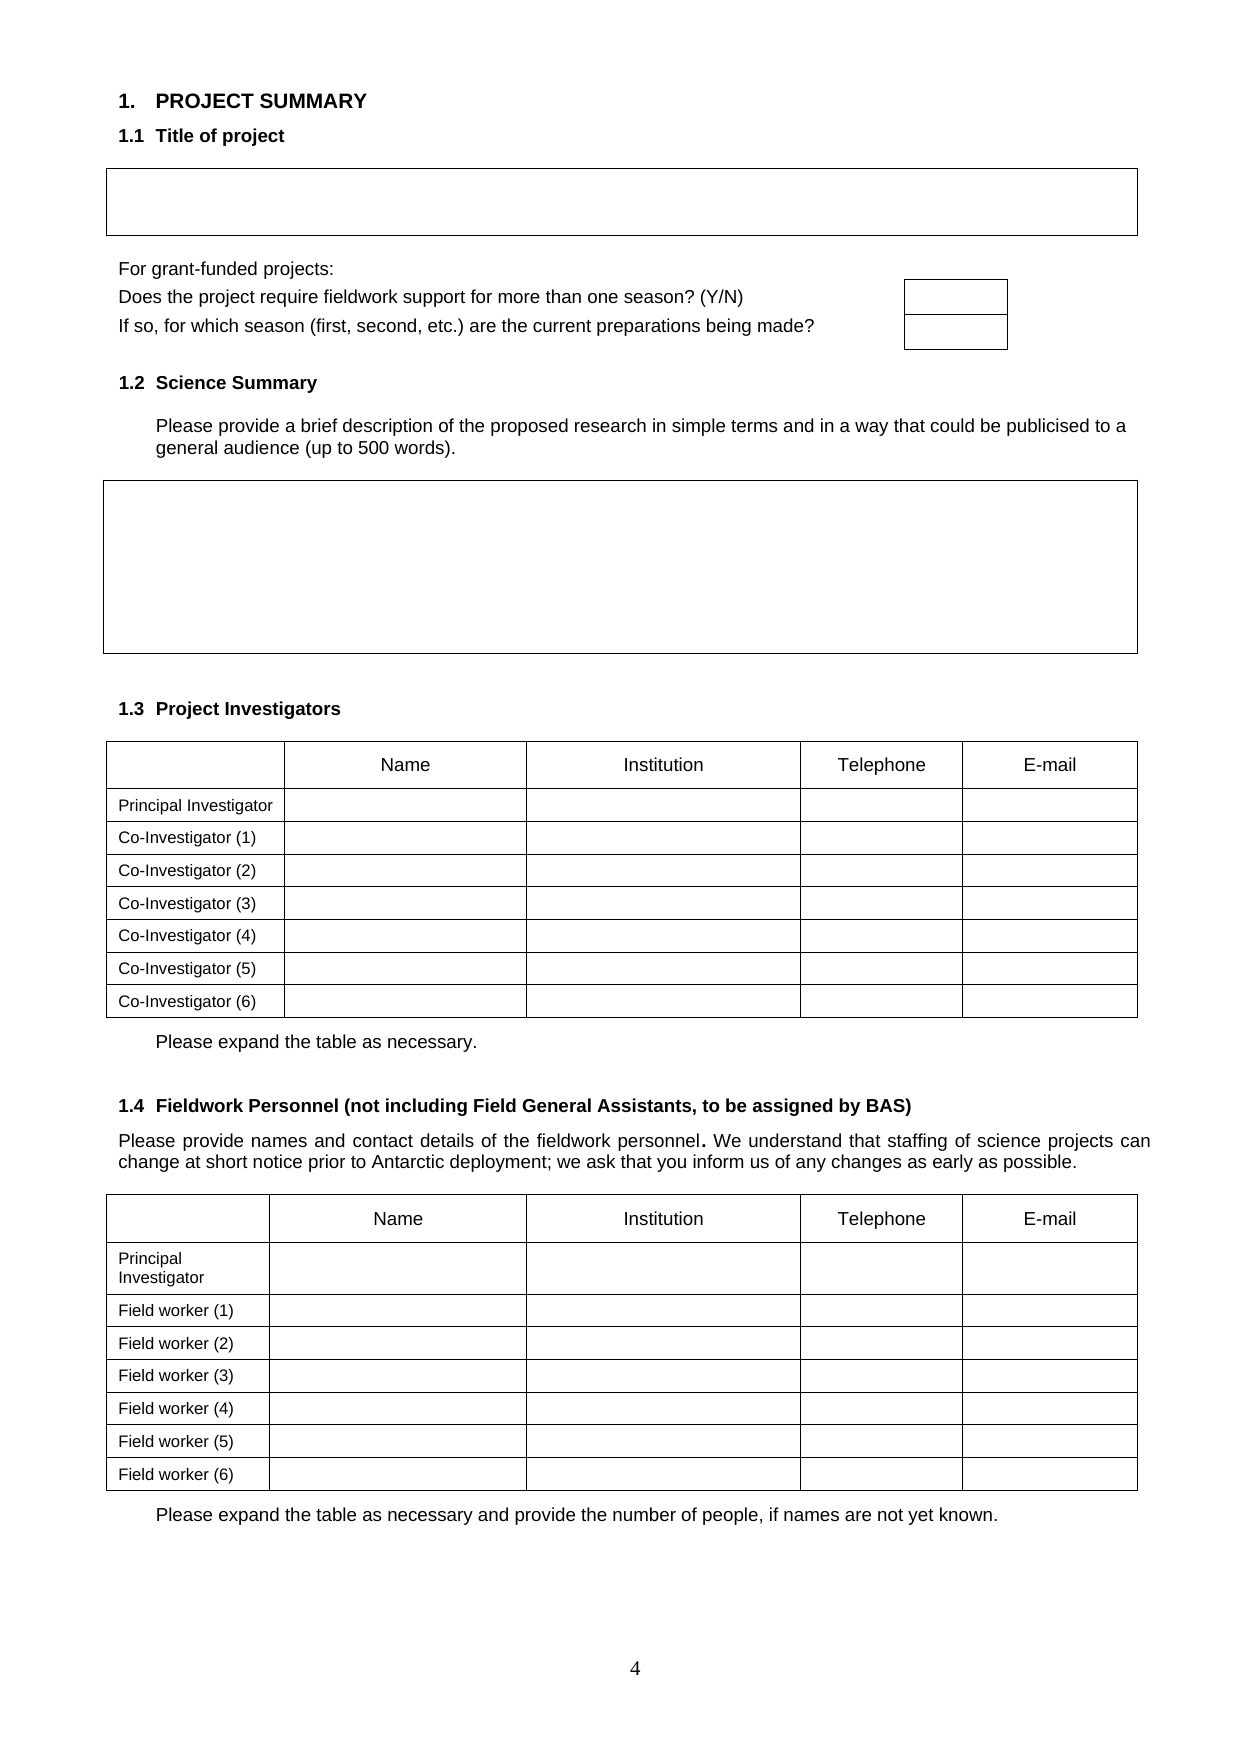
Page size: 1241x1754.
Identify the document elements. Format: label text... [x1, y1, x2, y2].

table_cell [801, 1393, 962, 1424]
text Please provide names and contact details of the fieldwork personnel. We understand that staffing of science projects can change at short notice prior to Antarctic deployment; we ask that you inform us of any changes as early as possible. [118, 1129, 1152, 1172]
list Please provide a brief description of the proposed research in simple terms and in a way that could be publicised to a general audience (up to 500 words). [156, 415, 1152, 458]
table_cell [270, 1458, 526, 1490]
table_cell [801, 1327, 962, 1359]
table_cell Field worker (1) [107, 1295, 269, 1326]
list PROJECT SUMMARY [118, 89, 1152, 113]
list Project Investigators [118, 697, 1152, 719]
table_cell If so, for which season (first, second, etc.) are the current preparations being made? [107, 314, 904, 349]
table_cell [270, 1295, 526, 1326]
table_cell [963, 920, 1137, 952]
list Title of project [118, 125, 1152, 147]
table_cell [527, 1243, 800, 1293]
table_cell [963, 822, 1137, 853]
table_cell [801, 1295, 962, 1326]
table_cell Principal Investigator [107, 789, 284, 821]
table_cell [963, 887, 1137, 919]
table_header E-mail [963, 742, 1137, 788]
table_cell [963, 1295, 1137, 1326]
table_cell Field worker (2) [107, 1327, 269, 1359]
table_header Name [285, 742, 526, 788]
table_cell [527, 822, 800, 853]
table_cell [270, 1243, 526, 1293]
table_cell [801, 953, 962, 984]
table_cell [527, 953, 800, 984]
table_cell [801, 855, 962, 886]
table_cell [801, 985, 962, 1017]
table_cell [801, 1360, 962, 1392]
table_cell [527, 920, 800, 952]
table_cell [285, 953, 526, 984]
table_header Institution [527, 1195, 800, 1242]
table_header Name [270, 1195, 526, 1242]
table_cell [270, 1360, 526, 1392]
table_cell [963, 1458, 1137, 1490]
text Please expand the table as necessary and provide the number of people, if names are not yet known. [118, 1503, 1152, 1525]
table_cell [963, 1393, 1137, 1424]
table_cell Field worker (4) [107, 1393, 269, 1424]
text For grant-funded projects: [118, 257, 1152, 279]
table_cell Field worker (5) [107, 1425, 269, 1457]
table_cell Co-Investigator (6) [107, 985, 284, 1017]
table_header [107, 742, 284, 788]
table_cell [527, 1295, 800, 1326]
table_cell [527, 985, 800, 1017]
table_cell [527, 1458, 800, 1490]
table_header [104, 481, 1137, 653]
table_header Does the project require fieldwork support for more than one season? (Y/N) [107, 279, 904, 314]
table_header Institution [527, 742, 800, 788]
table_cell [527, 1327, 800, 1359]
table_cell [285, 789, 526, 821]
table_header [107, 1195, 269, 1242]
table_cell [963, 1327, 1137, 1359]
table_cell Field worker (6) [107, 1458, 269, 1490]
table_cell [285, 887, 526, 919]
table_cell [270, 1425, 526, 1457]
table_cell Co-Investigator (2) [107, 855, 284, 886]
table_cell [285, 822, 526, 853]
table_cell [801, 789, 962, 821]
table_header Telephone [801, 1195, 962, 1242]
list Please expand the table as necessary. [118, 1031, 1152, 1052]
table_cell Co-Investigator (3) [107, 887, 284, 919]
table_header Telephone [801, 742, 962, 788]
table_cell [527, 887, 800, 919]
table_cell [963, 855, 1137, 886]
table_header E-mail [963, 1195, 1137, 1242]
table_cell [527, 1393, 800, 1424]
list Science Summary [118, 372, 1152, 393]
table_cell [963, 953, 1137, 984]
table_cell [801, 920, 962, 952]
table_cell [270, 1327, 526, 1359]
table_cell Co-Investigator (4) [107, 920, 284, 952]
table_cell [527, 1425, 800, 1457]
table_cell [963, 1360, 1137, 1392]
table_cell [963, 985, 1137, 1017]
table_header [107, 169, 1137, 235]
table_cell [527, 789, 800, 821]
table_cell [963, 789, 1137, 821]
table_cell [527, 855, 800, 886]
table_cell Principal Investigator [107, 1243, 269, 1293]
table_cell [801, 1425, 962, 1457]
table_cell [285, 855, 526, 886]
table_header [905, 280, 1007, 314]
table_cell [963, 1243, 1137, 1293]
table_cell [285, 985, 526, 1017]
table_cell [801, 1243, 962, 1293]
table_cell [801, 822, 962, 853]
table_cell [527, 1360, 800, 1392]
table_cell [801, 1458, 962, 1490]
table_cell [963, 1425, 1137, 1457]
table_cell Co-Investigator (5) [107, 953, 284, 984]
table_cell [801, 887, 962, 919]
table_cell Co-Investigator (1) [107, 822, 284, 853]
table_cell Field worker (3) [107, 1360, 269, 1392]
table_cell [285, 920, 526, 952]
table_cell [270, 1393, 526, 1424]
table_cell [905, 315, 1007, 349]
list Fieldwork Personnel (not including Field General Assistants, to be assigned by BAS) [118, 1095, 1152, 1117]
